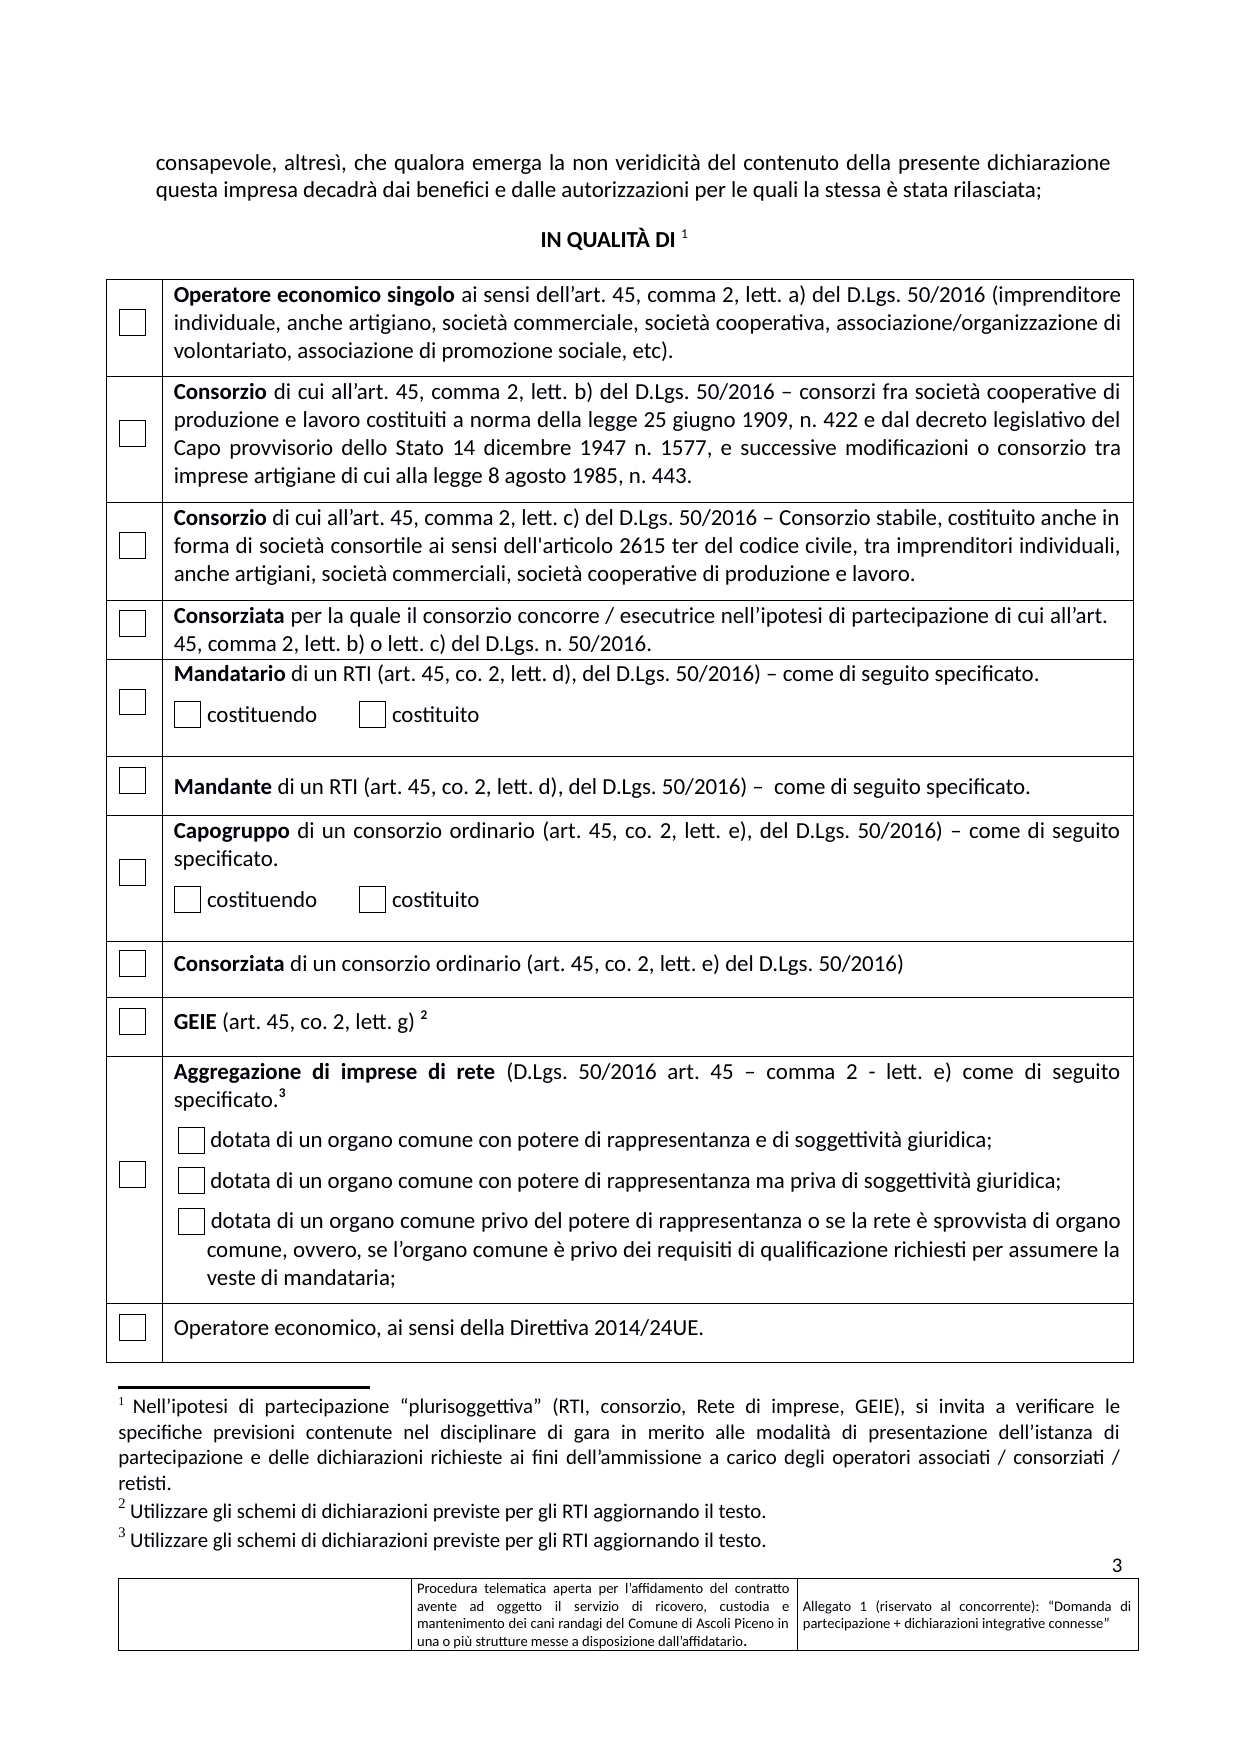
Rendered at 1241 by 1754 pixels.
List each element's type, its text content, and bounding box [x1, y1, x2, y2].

table_cell Mandante di un RTI (art. 45, co. 2, lett. d), del D.Lgs. 50/2016) – come di seguito specificato. [163, 757, 1133, 815]
table_cell Capogruppo di un consorzio ordinario (art. 45, co. 2, lett. e), del D.Lgs. 50/2016) – come di seguito specificato. costituendo costituito [163, 816, 1133, 941]
table_cell [107, 998, 162, 1056]
table_cell [107, 1057, 162, 1303]
table_header [107, 280, 162, 376]
table_header Operatore economico singolo ai sensi dell’art. 45, comma 2, lett. a) del D.Lgs. 50/2016 (imprenditore individuale, anche artigiano, società commerciale, società cooperativa, associazione/organizzazione di volontariato, associazione di promozione sociale, etc). [163, 280, 1133, 376]
table_cell [107, 942, 162, 997]
table_cell [107, 816, 162, 941]
table_cell [107, 1304, 162, 1362]
table_cell Consorzio di cui all’art. 45, comma 2, lett. b) del D.Lgs. 50/2016 – consorzi fra società cooperative di produzione e lavoro costituiti a norma della legge 25 giugno 1909, n. 422 e dal decreto legislativo del Capo provvisorio dello Stato 14 dicembre 1947 n. 1577, e successive modificazioni o consorzio tra imprese artigiane di cui alla legge 8 agosto 1985, n. 443. [163, 377, 1133, 502]
table_cell Mandatario di un RTI (art. 45, co. 2, lett. d), del D.Lgs. 50/2016) – come di seguito specificato. costituendo costituito [163, 660, 1133, 756]
table_cell [107, 757, 162, 815]
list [118, 148, 1112, 204]
table_cell Aggregazione di imprese di rete (D.Lgs. 50/2016 art. 45 – comma 2 - lett. e) come di seguito specificato. dotata di un organo comune con potere di rappresentanza e di soggettività giuridica; dotata di un organo comune con potere di rappresentanza ma priva di soggettività giuridica; dotata di un organo comune privo del potere di rappresentanza o se la rete è sprovvista di organo comune, ovvero, se l’organo comune è privo dei requisiti di qualificazione richiesti per assumere la veste di mandataria; [163, 1057, 1133, 1303]
table_cell [107, 377, 162, 502]
table_cell [107, 503, 162, 599]
table_cell [107, 601, 162, 658]
text IN QUALITÀ DI [118, 204, 1110, 254]
table_cell Operatore economico, ai sensi della Direttiva 2014/24UE. [163, 1304, 1133, 1362]
table_cell Consorziata di un consorzio ordinario (art. 45, co. 2, lett. e) del D.Lgs. 50/2016) [163, 942, 1133, 997]
table_cell Consorzio di cui all’art. 45, comma 2, lett. c) del D.Lgs. 50/2016 – Consorzio stabile, costituito anche in forma di società consortile ai sensi dell'articolo 2615 ter del codice civile, tra imprenditori individuali, anche artigiani, società commerciali, società cooperative di produzione e lavoro. [163, 503, 1133, 599]
table_cell Consorziata per la quale il consorzio concorre / esecutrice nell’ipotesi di partecipazione di cui all’art. 45, comma 2, lett. b) o lett. c) del D.Lgs. n. 50/2016. [163, 601, 1133, 658]
table_cell GEIE (art. 45, co. 2, lett. g) [163, 998, 1133, 1056]
table_cell [107, 660, 162, 756]
